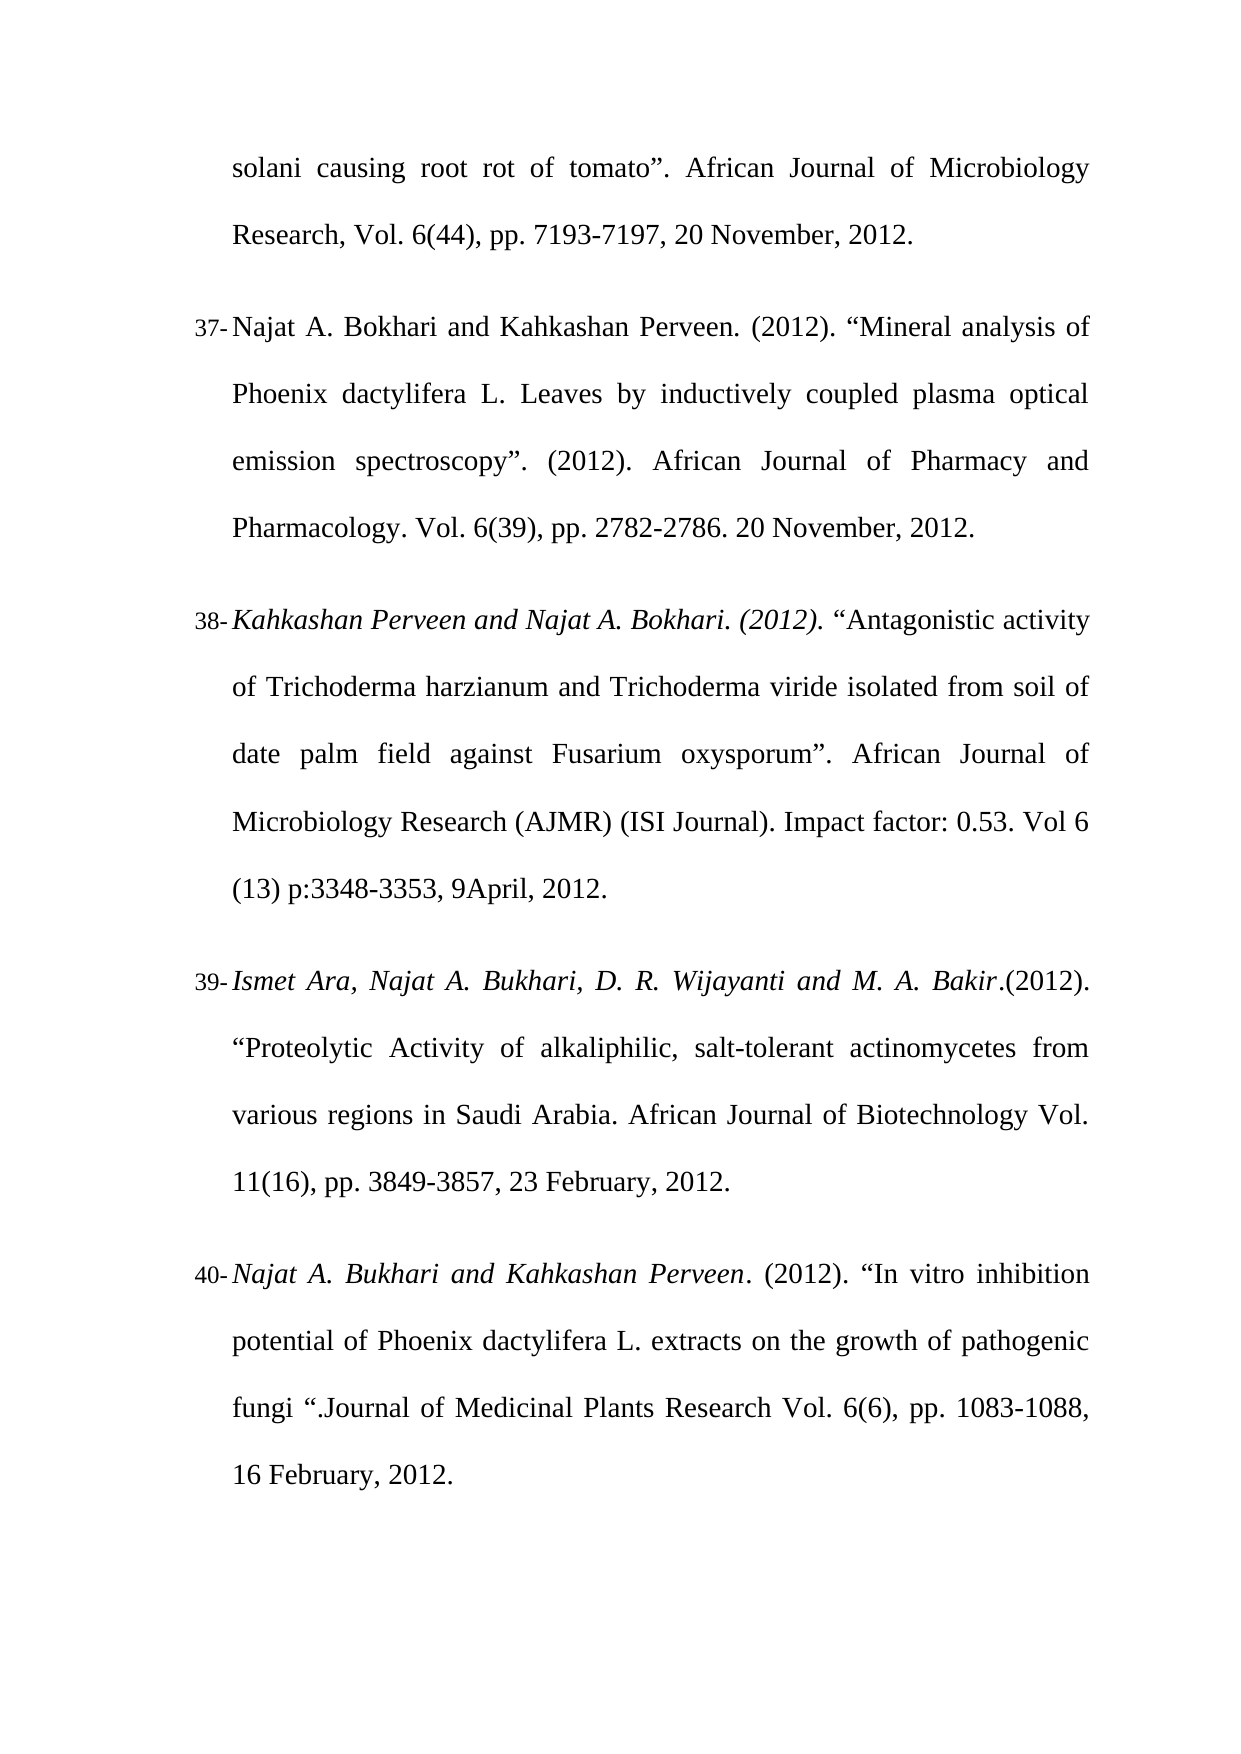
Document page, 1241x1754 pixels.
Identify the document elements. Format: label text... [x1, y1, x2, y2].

list Ismet Ara, Najat A. Bukhari, D. R. Wijayanti and M. A. Bakir.(2012). “Proteolytic Activity of alkaliphilic, salt-tolerant actinomycetes from various regions in Saudi Arabia. African Journal of Biotechnology Vol. 11(16), pp. 3849-3857, 23 February, 2012. [194, 963, 1090, 1198]
list Kahkashan Perveen and Najat A. Bokhari. (2012). “Antagonistic activity of Trichoderma harzianum and Trichoderma viride isolated from soil of date palm field against Fusarium oxysporum”. African Journal of Microbiology Research (AJMR) (ISI Journal). Impact factor: 0.53. Vol 6 (13) p:3348-3353, 9April, 2012. [194, 602, 1090, 904]
list Najat A. Bukhari and Kahkashan Perveen. (2012). “In vitro inhibition potential of Phoenix dactylifera L. extracts on the growth of pathogenic fungi “.Journal of Medicinal Plants Research Vol. 6(6), pp. 1083-1088, 16 February, 2012. [194, 1256, 1090, 1491]
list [194, 150, 1090, 251]
list Najat A. Bokhari and Kahkashan Perveen. (2012). “Mineral analysis of Phoenix dactylifera L. Leaves by inductively coupled plasma optical emission spectroscopy”. (2012). African Journal of Pharmacy and Pharmacology. Vol. 6(39), pp. 2782-2786. 20 November, 2012. [194, 309, 1090, 544]
